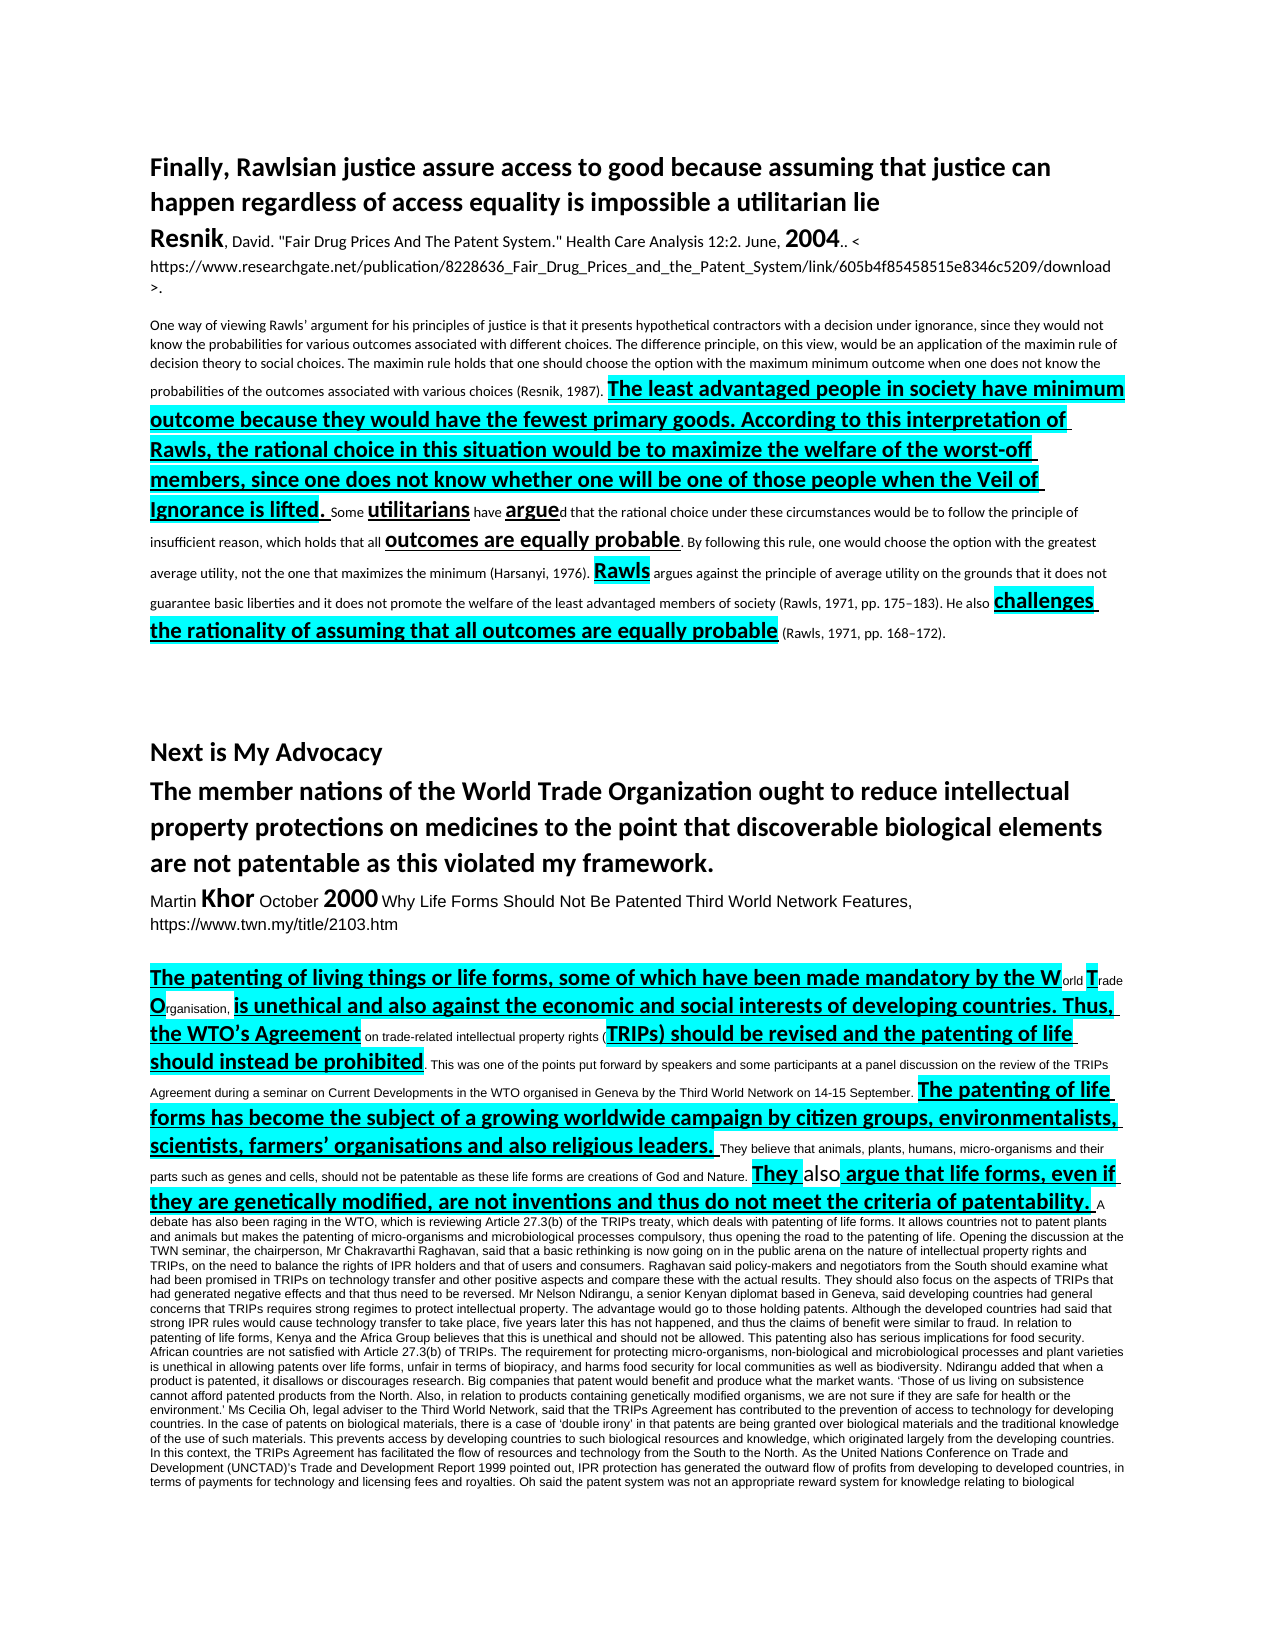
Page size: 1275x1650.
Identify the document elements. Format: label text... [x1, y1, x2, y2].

text One way of viewing Rawls’ argument for his principles of justice is that it presents hypothetical contractors with a decision under ignorance, since they would not know the probabilities for various outcomes associated with different choices. The difference principle, on this view, would be an application of the maximin rule of decision theory to social choices. The maximin rule holds that one should choose the option with the maximum minimum outcome when one does not know the probabilities of the outcomes associated with various choices (Resnik, 1987). The least advantaged people in society have minimum outcome because they would have the fewest primary goods. According to this interpretation of Rawls, the rational choice in this situation would be to maximize the welfare of the worst-off members, since one does not know whether one will be one of those people when the Veil of Ignorance is lifted. Some utilitarians have argued that the rational choice under these circumstances would be to follow the principle of insufficient reason, which holds that all outcomes are equally probable. By following this rule, one would choose the option with the greatest average utility, not the one that maximizes the minimum (Harsanyi, 1976). Rawls argues against the principle of average utility on the grounds that it does not guarantee basic liberties and it does not promote the welfare of the least advantaged members of society (Rawls, 1971, pp. 175–183). He also challenges the rationality of assuming that all outcomes are equally probable (Rawls, 1971, pp. 168–172). [150, 316, 1125, 644]
subtitle The member nations of the World Trade Organization ought to reduce intellectual property protections on medicines to the point that discoverable biological elements are not patentable as this violated my framework. [150, 774, 1125, 879]
subtitle Finally, Rawlsian justice assure access to good because assuming that justice can happen regardless of access equality is impossible a utilitarian lie [150, 150, 1125, 219]
subtitle Next is My Advocacy [150, 735, 1125, 768]
text Martin Khor October 2000 Why Life Forms Should Not Be Patented Third World Network Features, https://www.twn.my/title/2103.htm [150, 881, 1125, 934]
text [150, 963, 1125, 1489]
text Resnik, David. "Fair Drug Prices And The Patent System." Health Care Analysis 12:2. June, 2004.. < https://www.researchgate.net/publication/8228636_Fair_Drug_Prices_and_the_Patent_System/link/605b4f85458515e8346c5209/download >. [150, 221, 1125, 298]
